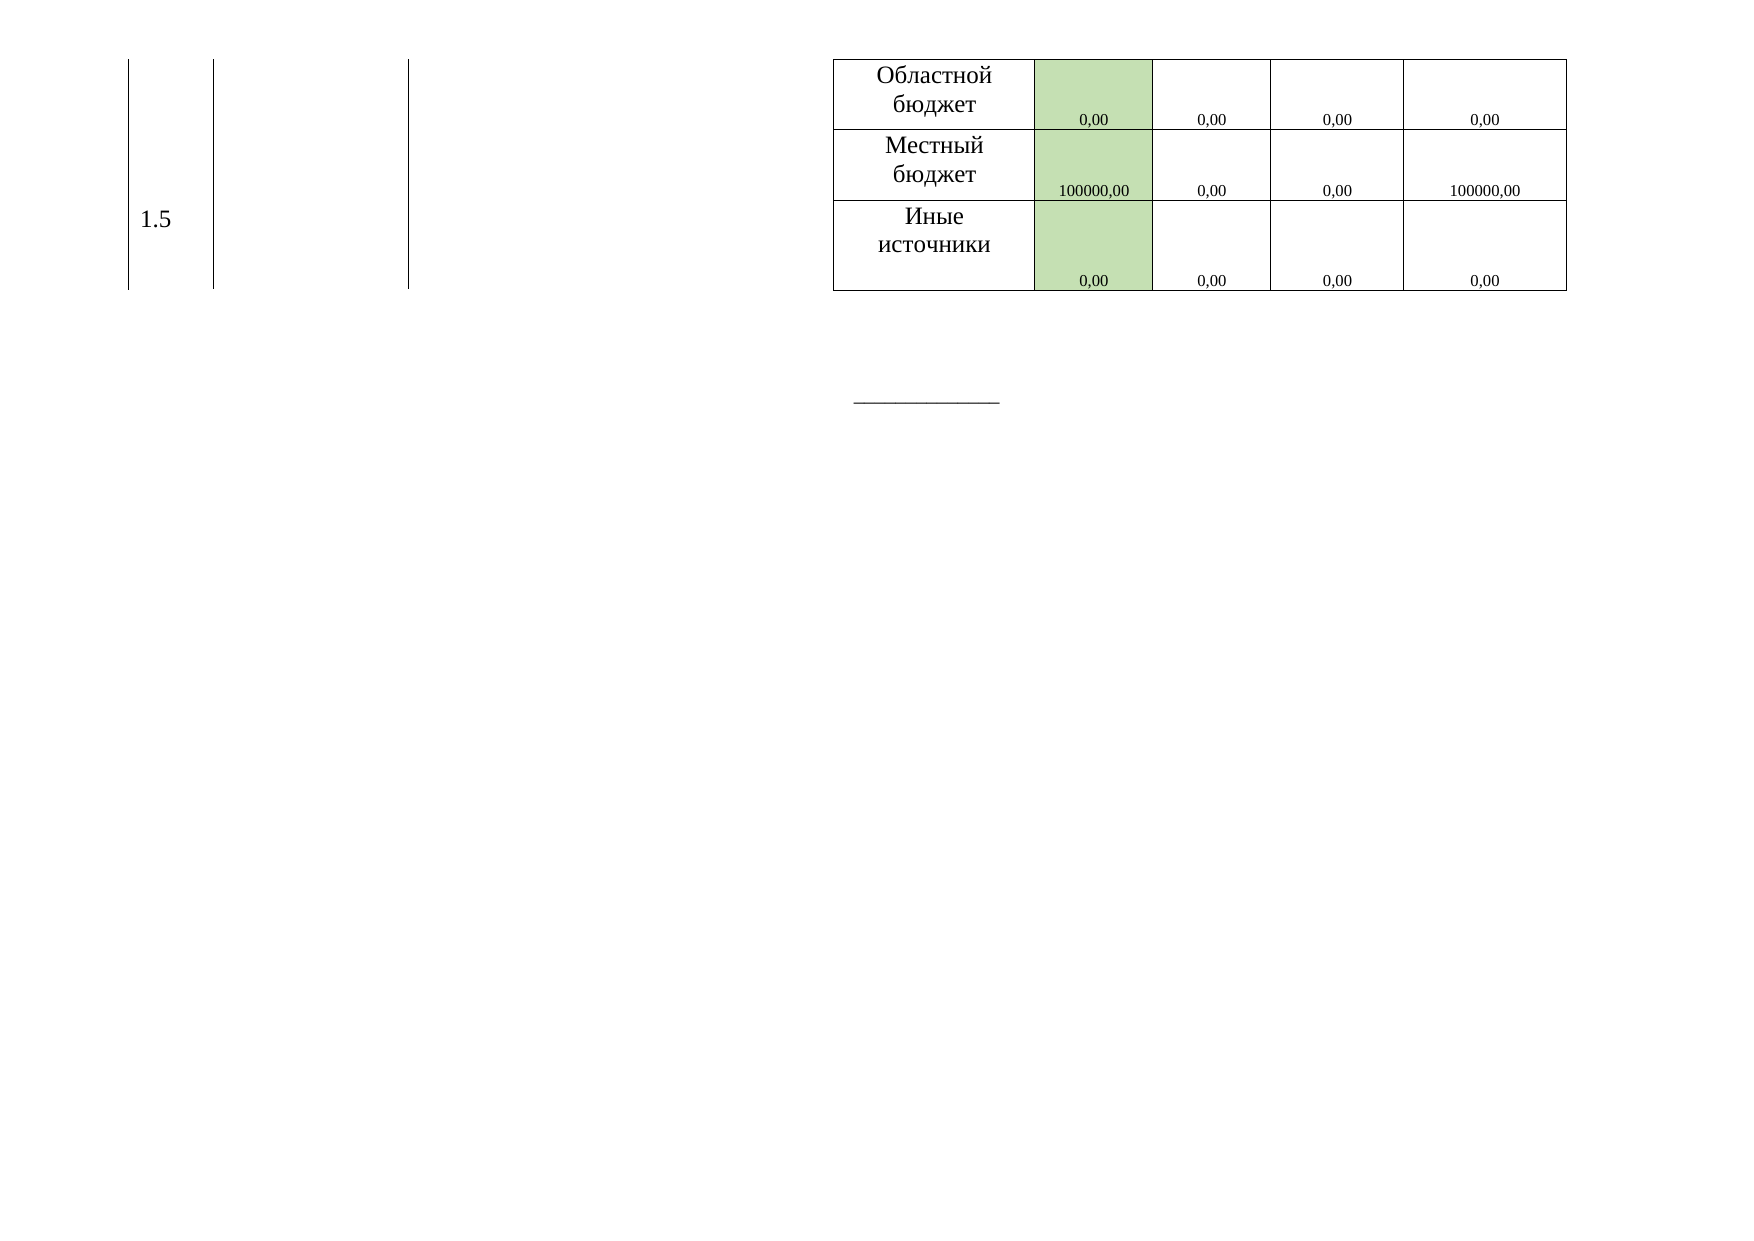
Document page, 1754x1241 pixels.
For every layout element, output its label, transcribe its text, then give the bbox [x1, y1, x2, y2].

table_cell 0,00 [1271, 130, 1403, 200]
table_cell 100000,00 [1404, 130, 1566, 200]
table_cell 0,00 [1271, 201, 1403, 290]
table_cell 0,00 [1271, 60, 1403, 129]
table_cell 100000,00 [1035, 130, 1152, 200]
table_cell 0,00 [1035, 201, 1152, 290]
table_cell 0,00 [1404, 201, 1566, 290]
table_cell Областной бюджет [834, 60, 1034, 129]
text ______________ [140, 382, 1713, 406]
table_cell 0,00 [1035, 60, 1152, 129]
table_cell Местный бюджет [834, 130, 1034, 200]
table_cell 0,00 [1404, 60, 1566, 129]
table_cell 0,00 [1153, 60, 1270, 129]
table_cell 0,00 [1153, 130, 1270, 200]
table_cell Иные источники [834, 201, 1034, 290]
table_cell 0,00 [1153, 201, 1270, 290]
